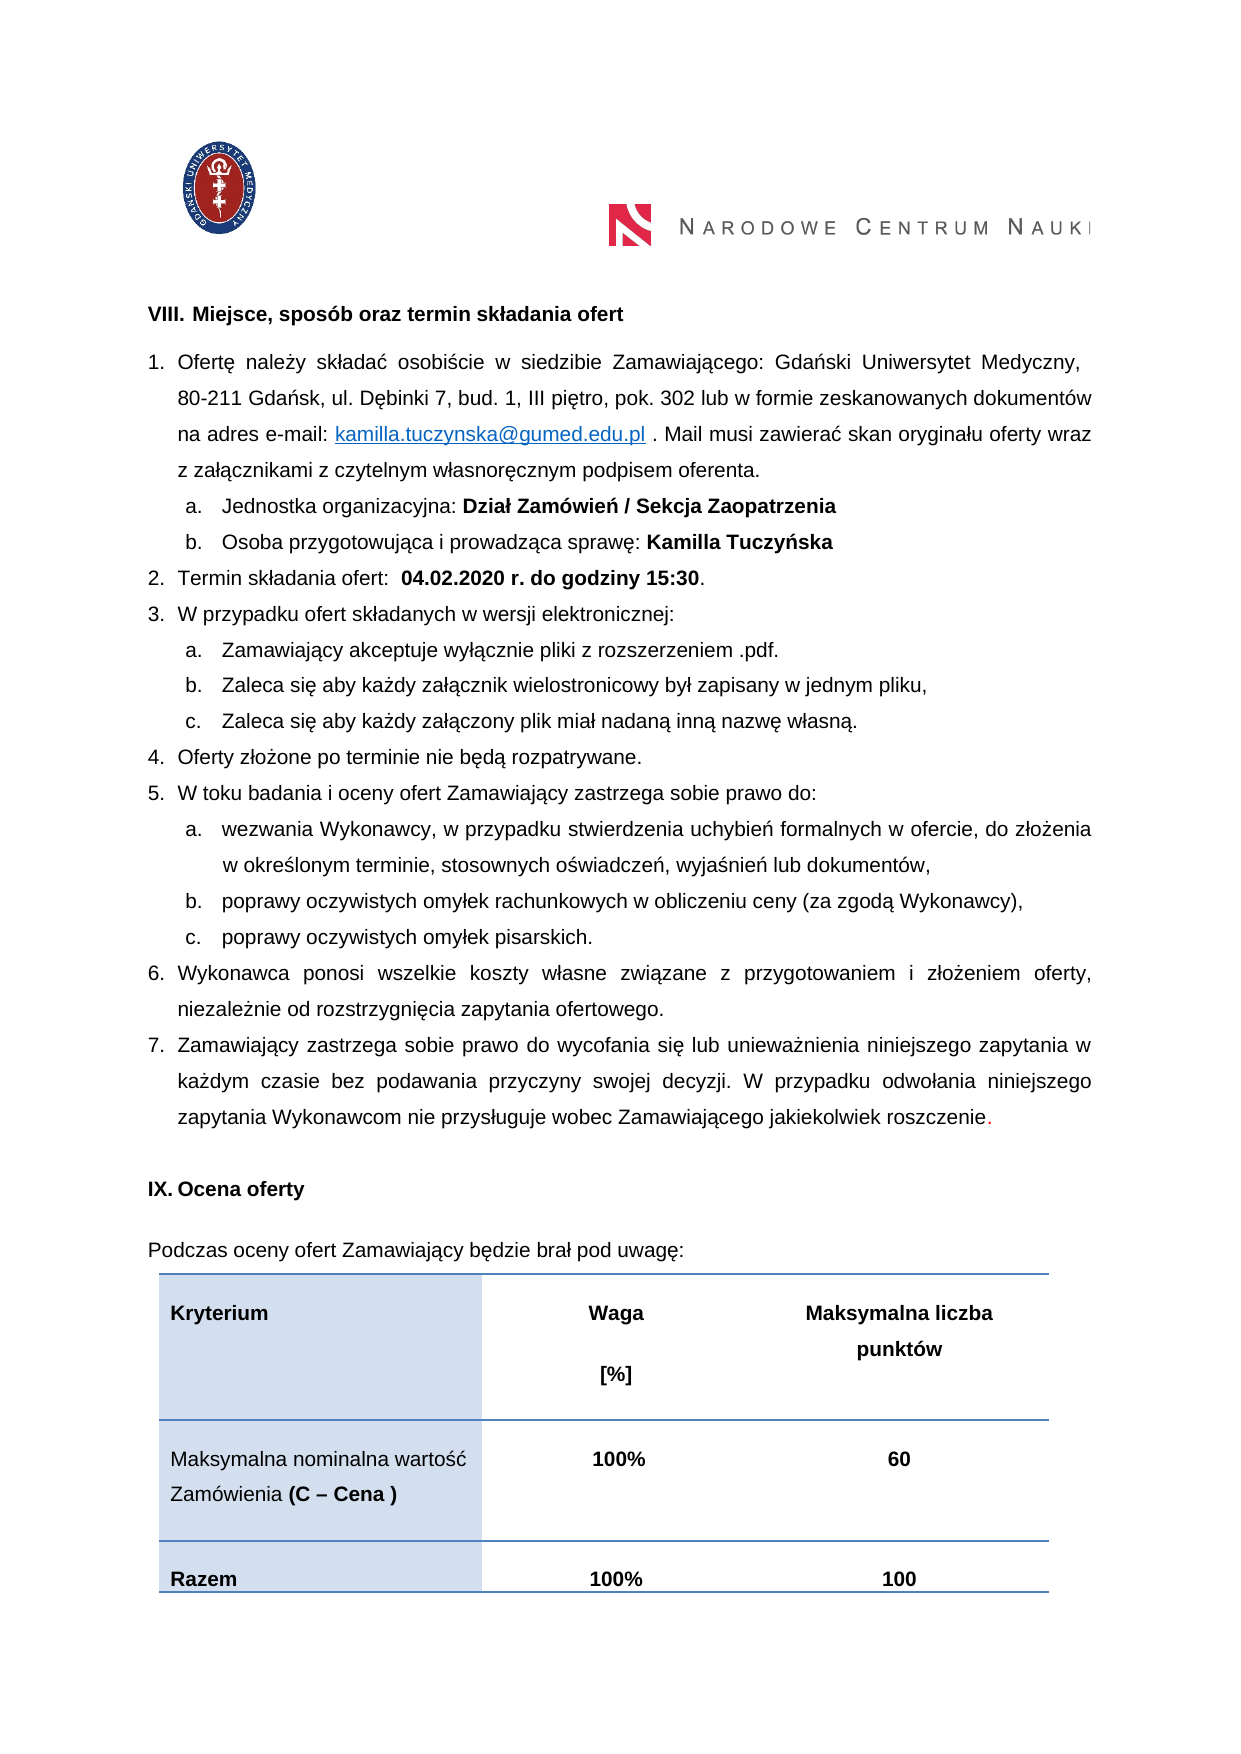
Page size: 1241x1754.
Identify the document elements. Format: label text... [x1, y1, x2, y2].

list Zaleca się aby każdy załączony plik miał nadaną inną nazwę własną. [185, 709, 1092, 733]
list Wykonawca ponosi wszelkie koszty własne związane z przygotowaniem i złożeniem oferty, niezależnie od rozstrzygnięcia zapytania ofertowego. [148, 961, 1092, 1021]
picture [609, 204, 1091, 246]
list Ocena oferty [148, 1176, 1092, 1200]
list Zamawiający akceptuje wyłącznie pliki z rozszerzeniem .pdf. [185, 637, 1092, 661]
list poprawy oczywistych omyłek pisarskich. [185, 925, 1092, 949]
table_header Kryterium [159, 1275, 482, 1419]
table_cell 100% [483, 1542, 749, 1591]
table_header Maksymalna liczba punktów [750, 1275, 1049, 1419]
table_cell Razem [159, 1542, 482, 1591]
table_cell Maksymalna nominalna wartość Zamówienia (C – Cena ) [159, 1421, 482, 1540]
list Osoba przygotowująca i prowadząca sprawę: Kamilla Tuczyńska [185, 529, 1092, 553]
list Oferty złożone po terminie nie będą rozpatrywane. [148, 745, 1092, 769]
table_cell 60 [750, 1421, 1049, 1540]
list Jednostka organizacyjna: Dział Zamówień / Sekcja Zaopatrzenia [185, 494, 1092, 518]
list W toku badania i oceny ofert Zamawiający zastrzega sobie prawo do: [148, 781, 1092, 805]
list Zamawiający zastrzega sobie prawo do wycofania się lub unieważnienia niniejszego zapytania w każdym czasie bez podawania przyczyny swojej decyzji. W przypadku odwołania niniejszego zapytania Wykonawcom nie przysługuje wobec Zamawiającego jakiekolwiek roszczenie. [148, 1033, 1092, 1128]
picture [170, 130, 268, 246]
table_cell 100% [483, 1421, 749, 1540]
table_header Waga [%] [483, 1275, 749, 1419]
list Ofertę należy składać osobiście w siedzibie Zamawiającego: Gdański Uniwersytet Medyczny, 80-211 Gdańsk, ul. Dębinki 7, bud. 1, III piętro, pok. 302 lub w formie zeskanowanych dokumentów na adres e-mail: kamilla.tuczynska@gumed.edu.pl . Mail musi zawierać skan oryginału oferty wraz z załącznikami z czytelnym własnoręcznym podpisem oferenta. [148, 350, 1092, 482]
list wezwania Wykonawcy, w przypadku stwierdzenia uchybień formalnych w ofercie, do złożenia w określonym terminie, stosownych oświadczeń, wyjaśnień lub dokumentów, [185, 817, 1092, 877]
text Podczas oceny ofert Zamawiający będzie brał pod uwagę: [148, 1237, 1078, 1261]
table_cell 100 [750, 1542, 1049, 1591]
list Zaleca się aby każdy załącznik wielostronicowy był zapisany w jednym pliku, [185, 673, 1092, 697]
list Miejsce, sposób oraz termin składania ofert [148, 301, 1092, 325]
list Termin składania ofert: 04.02.2020 r. do godziny 15:30. [148, 566, 1092, 589]
list poprawy oczywistych omyłek rachunkowych w obliczeniu ceny (za zgodą Wykonawcy), [185, 889, 1092, 913]
list W przypadku ofert składanych w wersji elektronicznej: [148, 601, 1092, 625]
